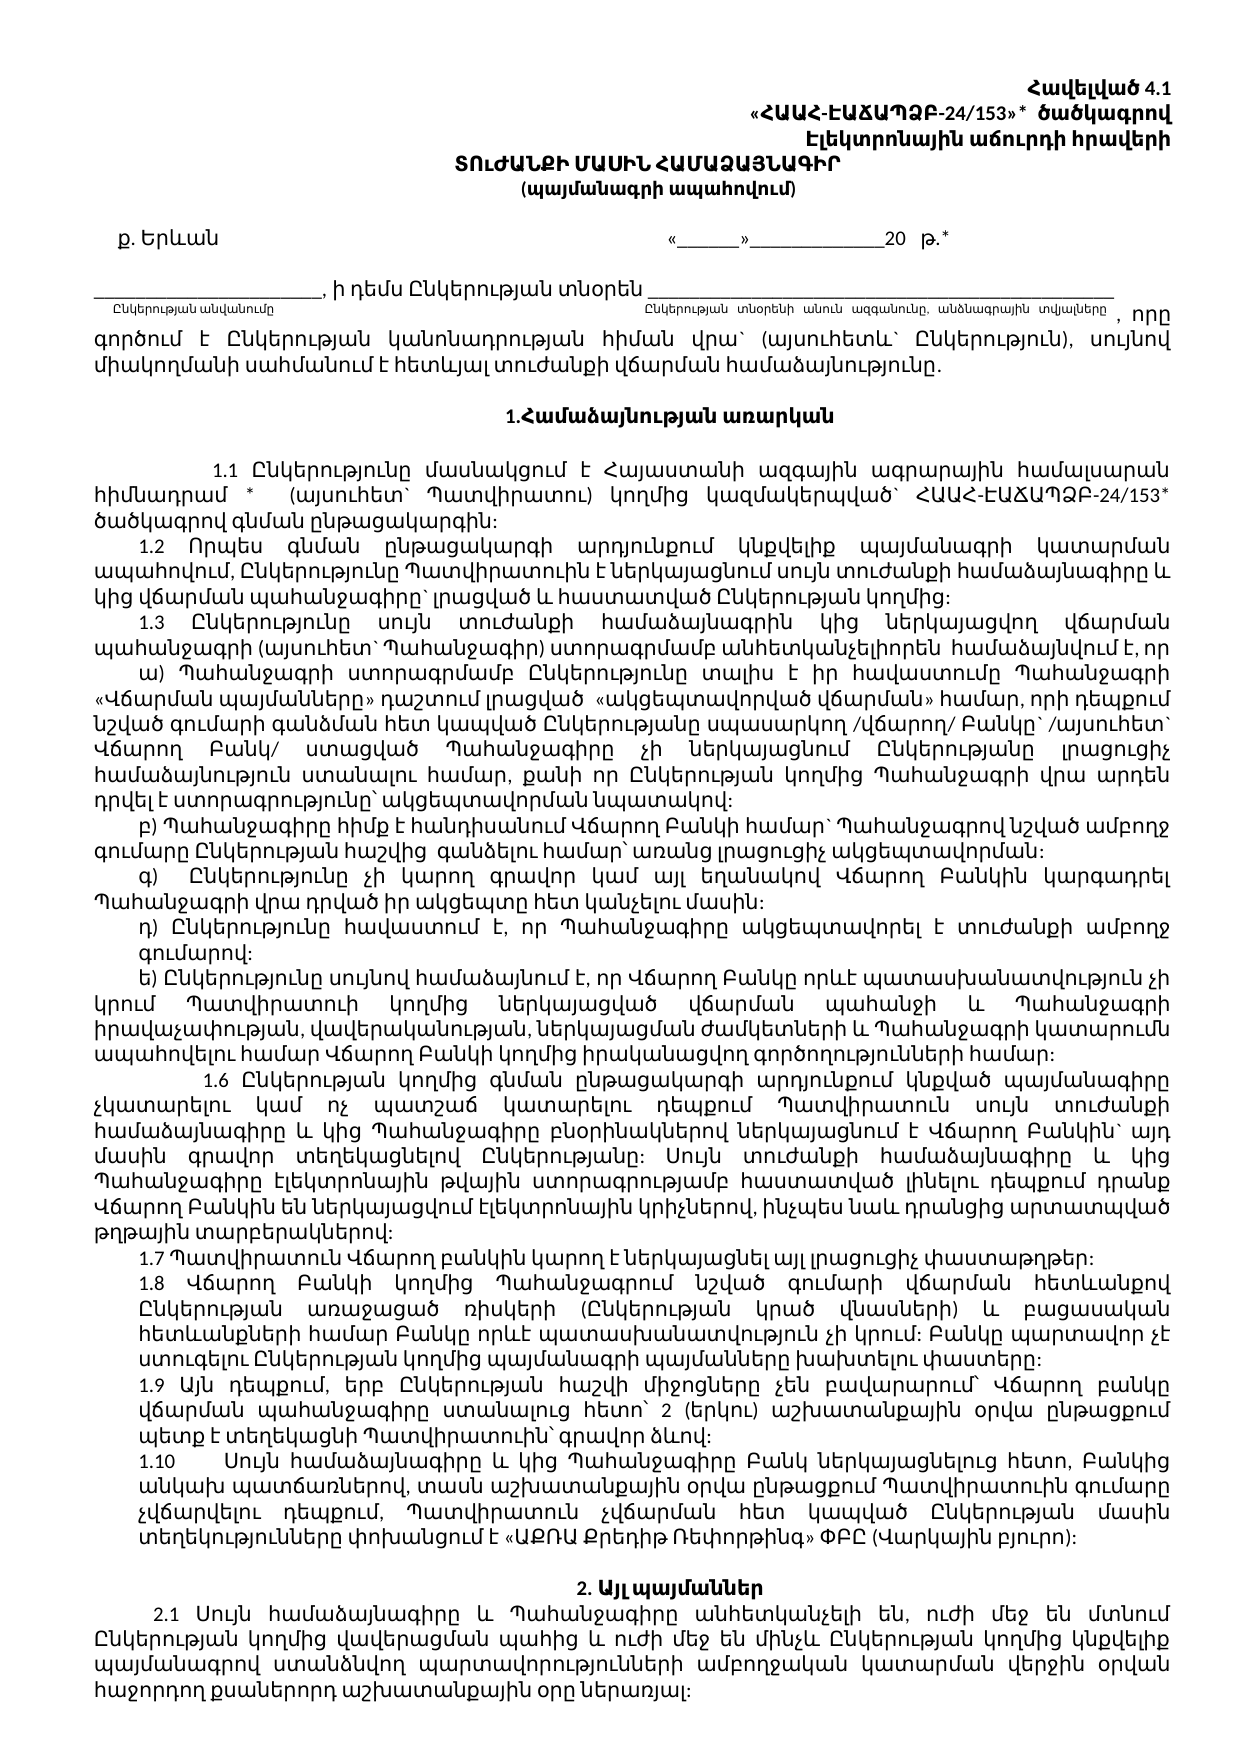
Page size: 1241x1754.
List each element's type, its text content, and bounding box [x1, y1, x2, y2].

text 1.10 Սույն համաձայնագիրը և կից Պահանջագիրը Բանկ ներկայացնելուց հետո, Բանկից անկախ պատճառներով, տասն աշխատանքային օրվա ընթացքում Պատվիրատուին գումարը չվճարվելու դեպքում, Պատվիրատուն չվճարման հետ կապված Ընկերության մասին տեղեկությունները փոխանցում է «ԱՔՌԱ Քրեդիթ Ռեփորթինգ» ՓԲԸ (Վարկային բյուրո): [138, 1448, 1171, 1550]
text 1.6 Ընկերության կողմից գնման ընթացակարգի արդյունքում կնքված պայմանագիրը չկատարելու կամ ոչ պատշաճ կատարելու դեպքում Պատվիրատուն սույն տուժանքի համաձայնագիրը և կից Պահանջագիրը բնօրինակներով ներկայացնում է Վճարող Բանկին` այդ մասին գրավոր տեղեկացնելով Ընկերությանը: Սույն տուժանքի համաձայնագիրը և կից Պահանջագիրը էլեկտրոնային թվային ստորագրությամբ հաստատված լինելու դեպքում դրանք Վճարող Բանկին են ներկայացվում էլեկտրոնային կրիչներով, ինչպես նաև դրանցից արտատպված թղթային տարբերակներով: [94, 1067, 1171, 1245]
text ______________________, ի դեմս Ընկերության տնօրեն _____________________________________________ [94, 276, 1171, 301]
text 1.9 Այն դեպքում, երբ Ընկերության հաշվի միջոցները չեն բավարարում՝ Վճարող բանկը վճարման պահանջագիրը ստանալուց հետո՝ 2 (երկու) աշխատանքային օրվա ընթացքում պետք է տեղեկացնի Պատվիրատուին՝ գրավոր ձևով: [138, 1372, 1171, 1448]
text դ) Ընկերությունը հավաստում է, որ Պահանջագիրը ակցեպտավորել է տուժանքի ամբողջ գումարով: [138, 914, 1171, 965]
text 2.1 Սույն համաձայնագիրը և Պահանջագիրը անհետկանչելի են, ուժի մեջ են մտնում Ընկերության կողմից վավերացման պահից և ուժի մեջ են մինչև Ընկերության կողմից կնքվելիք պայմանագրով ստանձնվող պարտավորությունների ամբողջական կատարման վերջին օրվան հաջորդող քսաներորդ աշխատանքային օրը ներառյալ: [94, 1601, 1171, 1702]
text ա) Պահանջագրի ստորագրմամբ Ընկերությունը տալիս է իր հավաստումը Պահանջագրի «Վճարման պայմանները» դաշտում լրացված «ակցեպտավորված վճարման» համար, որի դեպքում նշված գումարի գանձման հետ կապված Ընկերությանը սպասարկող /վճարող/ Բանկը` /այսուհետ` Վճարող Բանկ/ ստացված Պահանջագիրը չի ներկայացնում Ընկերությանը լրացուցիչ համաձայնություն ստանալու համար, քանի որ Ընկերության կողմից Պահանջագրի վրա արդեն դրվել է ստորագրությունը՝ ակցեպտավորման նպատակով: [94, 660, 1171, 813]
text ք. Երևան «______»_____________20 թ.* [94, 225, 1171, 250]
text 1.Համաձայնության առարկան [169, 403, 1171, 428]
text ՏՈւԺԱՆՔԻ ՄԱՍԻՆ ՀԱՄԱՁԱՅՆԱԳԻՐ [94, 151, 1171, 177]
text 1.3 Ընկերությունը սույն տուժանքի համաձայնագրին կից ներկայացվող վճարման պահանջագրի (այսուհետ` Պահանջագիր) ստորագրմամբ անհետկանչելիորեն համաձայնվում է, որ [94, 609, 1171, 660]
text ե) Ընկերությունը սույնով համաձայնում է, որ Վճարող Բանկը որևէ պատասխանատվություն չի կրում Պատվիրատուի կողմից ներկայացված վճարման պահանջի և Պահանջագրի իրավաչափության, վավերականության, ներկայացման ժամկետների և Պահանջագրի կատարումն ապահովելու համար Վճարող Բանկի կողմից իրականացվող գործողությունների համար: [94, 965, 1171, 1067]
text բ) Պահանջագիրը հիմք է հանդիսանում Վճարող Բանկի համար` Պահանջագրով նշված ամբողջ գումարը Ընկերության հաշվից գանձելու համար՝ առանց լրացուցիչ ակցեպտավորման: [94, 813, 1171, 864]
text 1.8 Վճարող Բանկի կողմից Պահանջագրում նշված գումարի վճարման հետևանքով Ընկերության առաջացած ռիսկերի (Ընկերության կրած վնասների) և բացասական հետևանքների համար Բանկը որևէ պատասխանատվություն չի կրում: Բանկը պարտավոր չէ ստուգելու Ընկերության կողմից պայմանագրի պայմանները խախտելու փաստերը: [138, 1270, 1171, 1372]
text 1.2 Որպես գնման ընթացակարգի արդյունքում կնքվելիք պայմանագրի կատարման ապահովում, Ընկերությունը Պատվիրատուին է ներկայացնում սույն տուժանքի համաձայնագիրը և կից վճարման պահանջագիրը` լրացված և հաստատված Ընկերության կողմից: [94, 533, 1171, 609]
text Էլեկտրոնային աճուրդի հրավերի [94, 126, 1171, 151]
text 2. Այլ պայմաններ [169, 1575, 1171, 1601]
text (պայմանագրի ապահովում) [94, 177, 1171, 199]
text Հավելված 4.1 [94, 75, 1171, 100]
text գ) Ընկերությունը չի կարող գրավոր կամ այլ եղանակով Վճարող Բանկին կարգադրել Պահանջագրի վրա դրված իր ակցեպտը հետ կանչելու մասին: [94, 864, 1171, 914]
text 1.7 Պատվիրատուն Վճարող բանկին կարող է ներկայացնել այլ լրացուցիչ փաստաթղթեր: [138, 1245, 1171, 1270]
text «ՀԱԱՀ-ԷԱՃԱՊՁԲ-24/153»* ծածկագրով [94, 100, 1171, 126]
text 1.1 Ընկերությունը մասնակցում է Հայաստանի ազգային ագրարային համալսարան հիմնադրամ * (այսուհետ` Պատվիրատու) կողմից կազմակերպված` ՀԱԱՀ-ԷԱՃԱՊՁԲ-24/153* ծածկագրով գնման ընթացակարգին: [94, 457, 1171, 533]
text Ընկերության անվանումը Ընկերության տնօրենի անուն ազգանունը, անձնագրային տվյալները , որը գործում է Ընկերության կանոնադրության հիման վրա` (այսուհետև` Ընկերություն), սույնով միակողմանի սահմանում է հետևյալ տուժանքի վճարման համաձայնությունը. [94, 301, 1171, 377]
